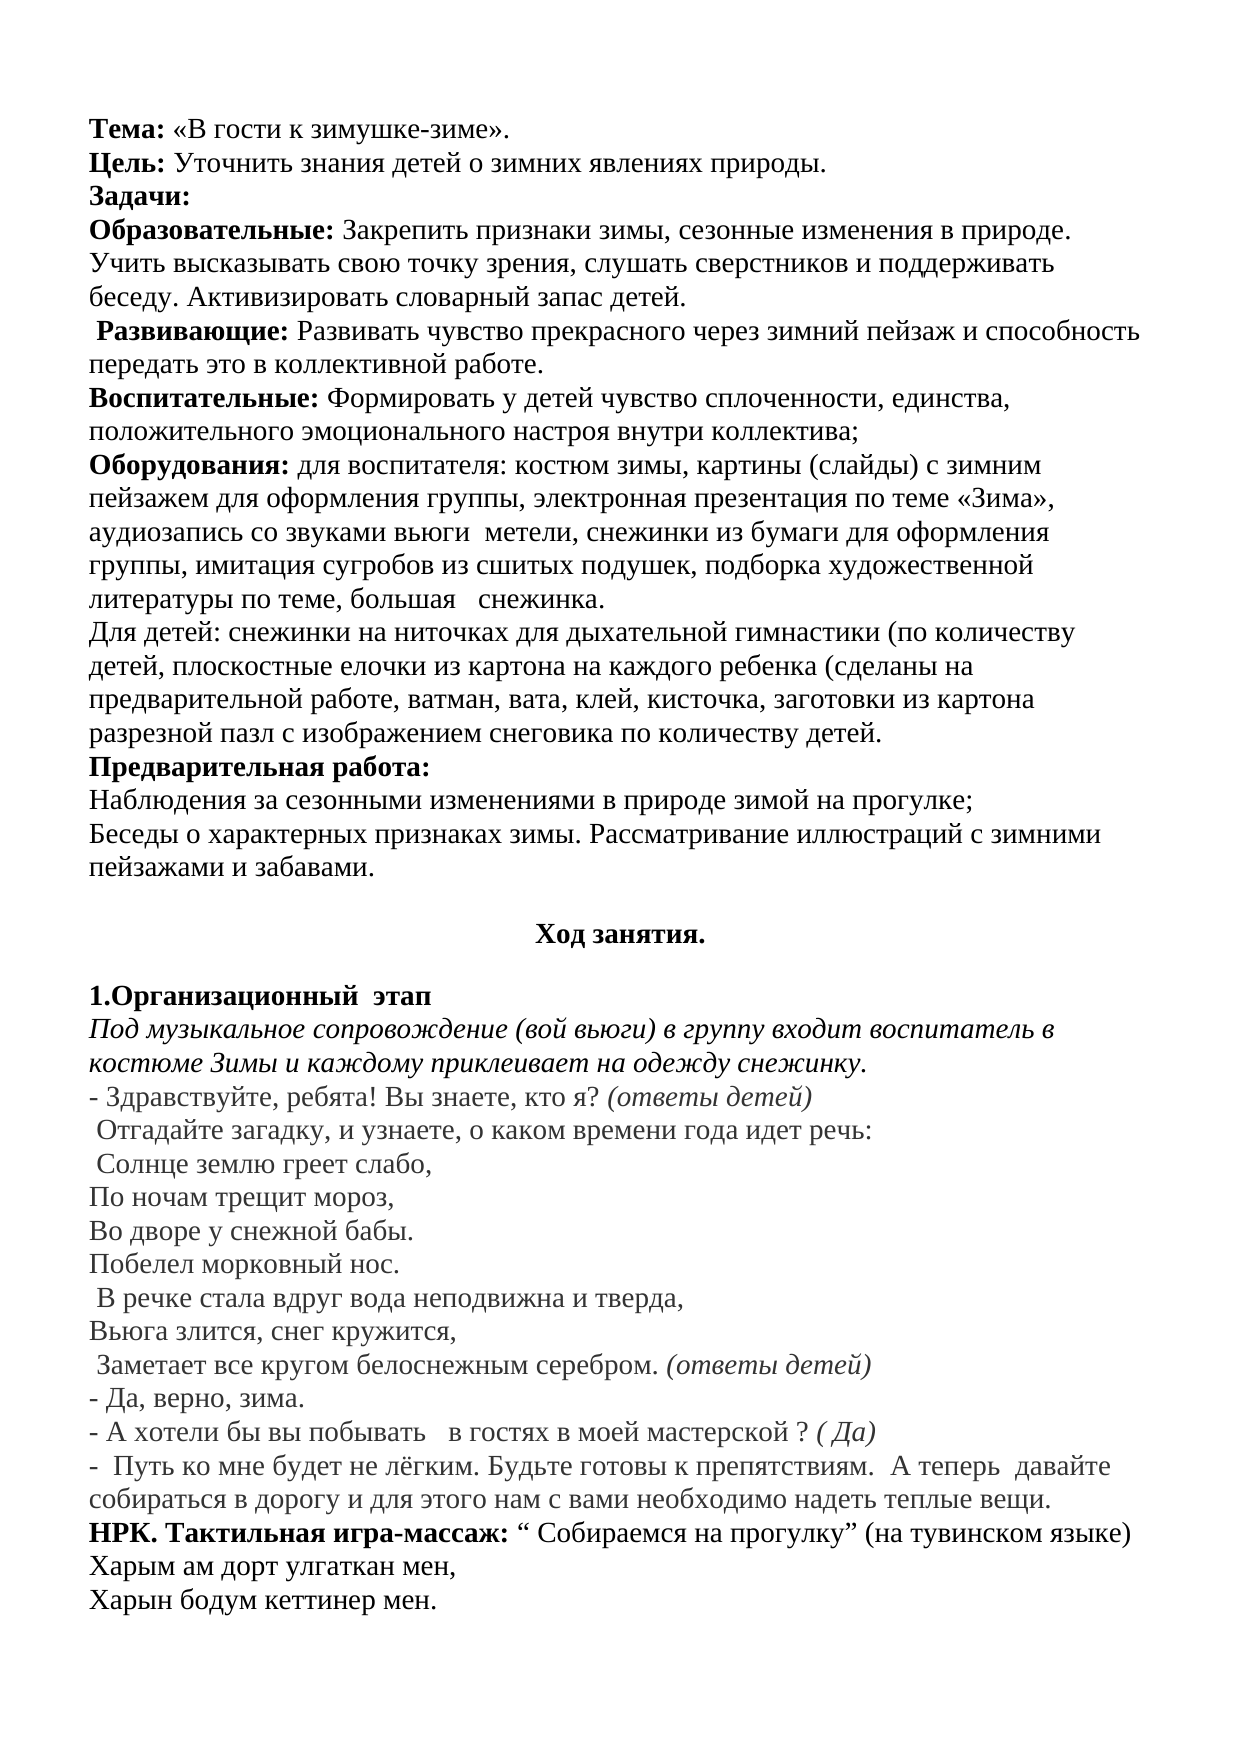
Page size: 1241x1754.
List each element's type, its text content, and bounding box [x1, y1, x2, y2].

text Отгадайте загадку, и узнаете, о каком времени года идет речь: [89, 1112, 1152, 1146]
text Вьюга злится, снег кружится, [89, 1313, 1152, 1347]
text Под музыкальное сопровождение (вой вьюги) в группу входит воспитатель в костюме Зимы и каждому приклеивает на одежду снежинку. [89, 1012, 1152, 1079]
text Беседы о характерных признаках зимы. Рассматривание иллюстраций с зимними пейзажами и забавами. [89, 816, 1152, 883]
text - А хотели бы вы побывать в гостях в моей мастерской ? ( Да) [89, 1414, 1152, 1448]
text 1.Организационный этап [89, 978, 1152, 1012]
text Харым ам дорт улгаткан мен, [89, 1548, 1152, 1582]
text Задачи: [89, 178, 1152, 212]
text Тема: «В гости к зимушке-зиме». [89, 111, 1152, 145]
text Образовательные: Закрепить признаки зимы, сезонные изменения в природе. [89, 212, 1152, 246]
text Цель: Уточнить знания детей о зимних явлениях природы. [89, 145, 1152, 178]
text Харын бодум кеттинер мен. [89, 1582, 1152, 1615]
text Заметает все кругом белоснежным серебром. (ответы детей) [89, 1347, 1152, 1381]
text Ход занятия. [89, 916, 1152, 950]
text НРК. Тактильная игра-массаж: “ Собираемся на прогулку” (на тувинском языке) [89, 1515, 1152, 1548]
text - Да, верно, зима. [89, 1381, 1152, 1414]
text Во дворе у снежной бабы. [89, 1213, 1152, 1246]
text Учить высказывать свою точку зрения, слушать сверстников и поддерживать беседу. Активизировать словарный запас детей. [89, 246, 1152, 313]
text Для детей: снежинки на ниточках для дыхательной гимнастики (по количеству детей, плоскостные елочки из картона на каждого ребенка (сделаны на предварительной работе, ватман, вата, клей, кисточка, заготовки из картона разрезной пазл с изображением снеговика по количеству детей. [89, 614, 1152, 749]
text Солнце землю греет слабо, [89, 1146, 1152, 1179]
text Оборудования: для воспитателя: костюм зимы, картины (слайды) с зимним пейзажем для оформления группы, электронная презентация по теме «Зима», аудиозапись со звуками вьюги метели, снежинки из бумаги для оформления группы, имитация сугробов из сшитых подушек, подборка художественной литературы по теме, большая снежинка. [89, 447, 1152, 614]
text - Путь ко мне будет не лёгким. Будьте готовы к препятствиям. А теперь давайте собираться в дорогу и для этого нам с вами необходимо надеть теплые вещи. [89, 1448, 1152, 1515]
text Предварительная работа: [89, 749, 1152, 782]
text Воспитательные: Формировать у детей чувство сплоченности, единства, положительного эмоционального настроя внутри коллектива; [89, 380, 1152, 447]
text - Здравствуйте, ребята! Вы знаете, кто я? (ответы детей) [89, 1079, 1152, 1112]
text В речке стала вдруг вода неподвижна и тверда, [89, 1280, 1152, 1313]
text Наблюдения за сезонными изменениями в природе зимой на прогулке; [89, 782, 1152, 816]
text По ночам трещит мороз, [89, 1179, 1152, 1213]
text Побелел морковный нос. [89, 1246, 1152, 1280]
text Развивающие: Развивать чувство прекрасного через зимний пейзаж и способность передать это в коллективной работе. [89, 313, 1152, 380]
